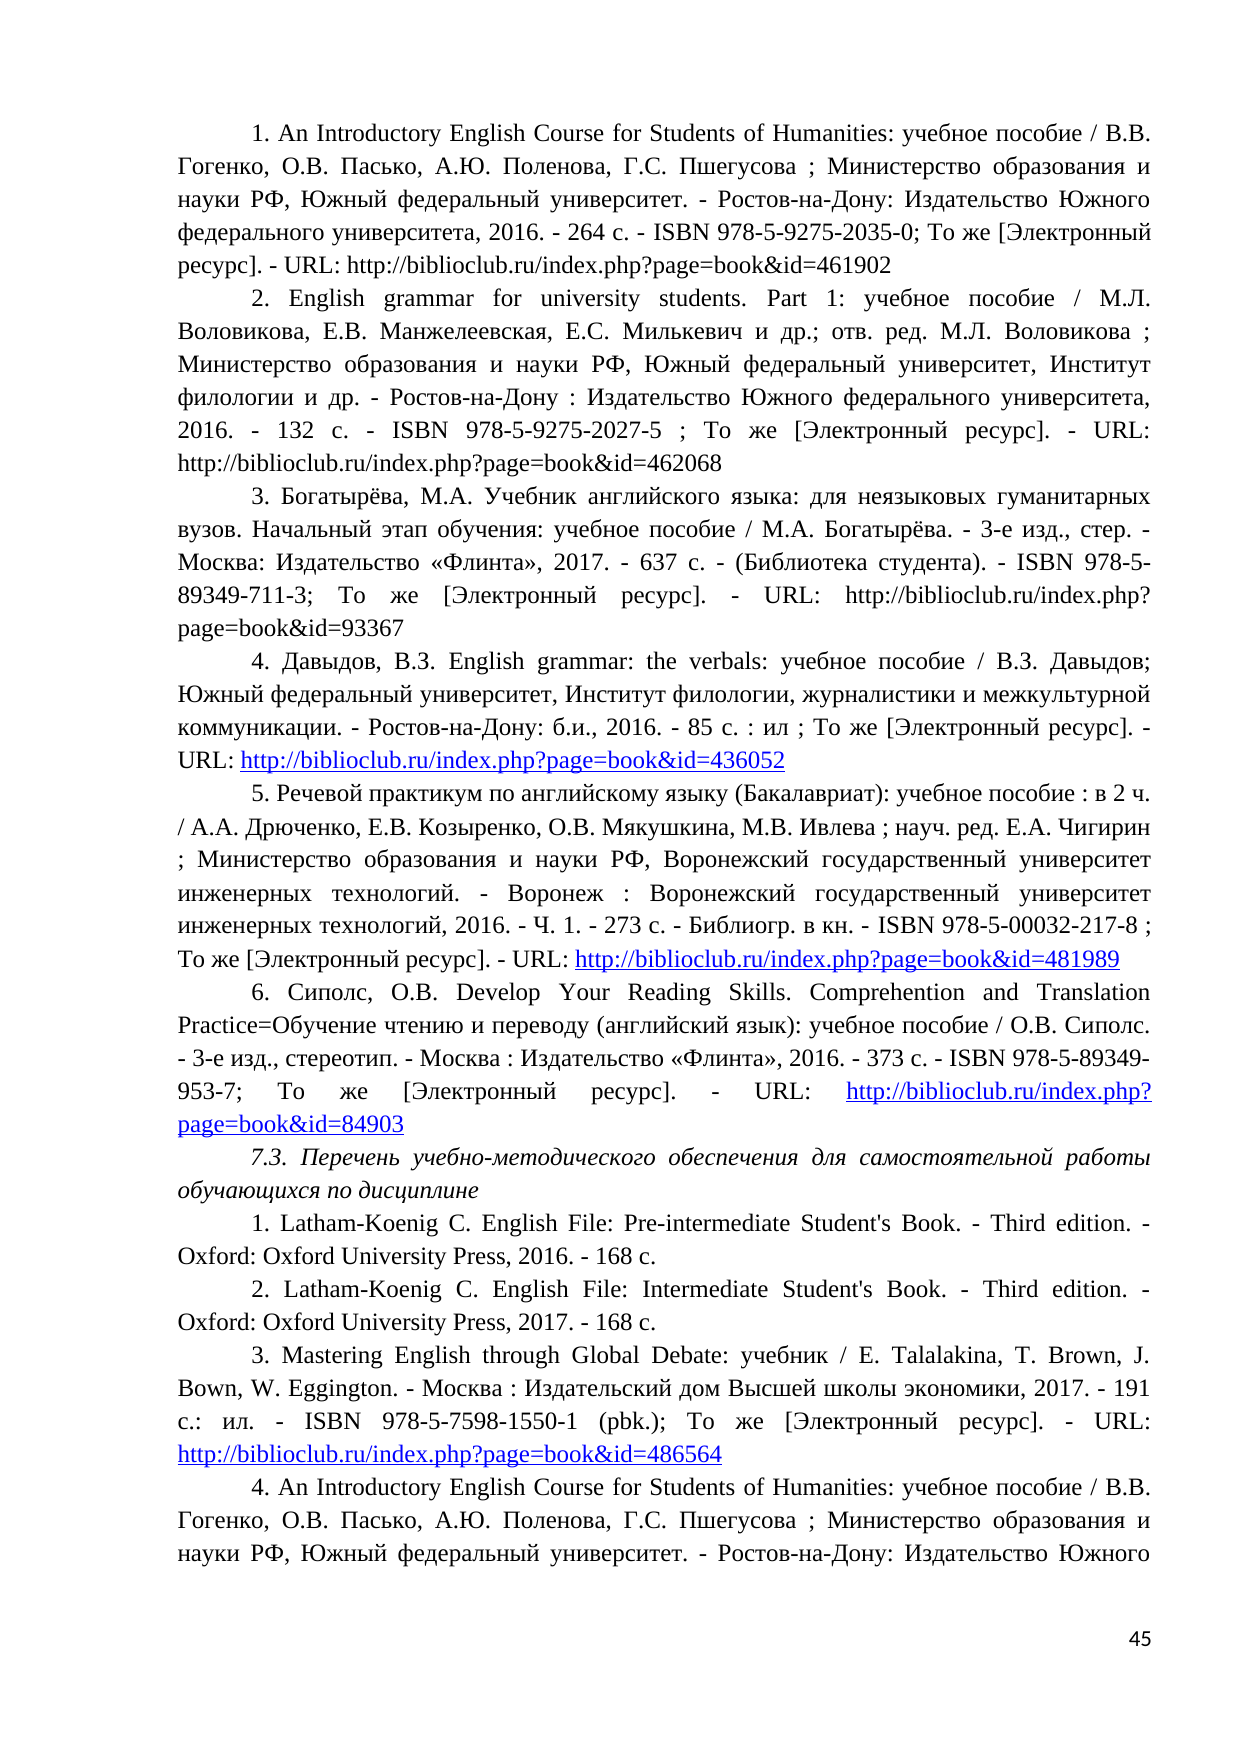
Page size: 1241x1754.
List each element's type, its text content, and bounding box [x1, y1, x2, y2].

text 3. Богатырёва, М.А. Учебник английского языка: для неязыковых гуманитарных вузов. Начальный этап обучения: учебное пособие / М.А. Богатырёва. - 3-е изд., стер. - Москва: Издательство «Флинта», 2017. - 637 с. - (Библиотека студента). - ISBN 978-5-89349-711-3; То же [Электронный ресурс]. - URL: http://biblioclub.ru/index.php?page=book&id=93367 [177, 481, 1152, 642]
text 5. Речевой практикум по английскому языку (Бакалавриат): учебное пособие : в 2 ч. / А.А. Дрюченко, Е.В. Козыренко, О.В. Мякушкина, М.В. Ивлева ; науч. ред. Е.А. Чигирин ; Министерство образования и науки РФ, Воронежский государственный университет инженерных технологий. - Воронеж : Воронежский государственный университет инженерных технологий, 2016. - Ч. 1. - 273 с. - Библиогр. в кн. - ISBN 978-5-00032-217-8 ; То же [Электронный ресурс]. - URL: http://biblioclub.ru/index.php?page=book&id=481989 [177, 778, 1152, 972]
text 1. An Introductory English Course for Students of Humanities: учебное пособие / В.В. Гогенко, О.В. Пасько, А.Ю. Поленова, Г.С. Пшегусова ; Министерство образования и науки РФ, Южный федеральный университет. - Ростов-на-Дону: Издательство Южного федерального университета, 2016. - 264 с. - ISBN 978-5-9275-2035-0; То же [Электронный ресурс]. - URL: http://biblioclub.ru/index.php?page=book&id=461902 [177, 118, 1152, 279]
text 1. Latham-Koenig C. English File: Pre-intermediate Student's Book. - Third edition. - Oxford: Oxford University Press, 2016. - 168 с. [177, 1208, 1152, 1269]
text 2. Latham-Koenig C. English File: Intermediate Student's Book. - Third edition. - Oxford: Oxford University Press, 2017. - 168 с. [177, 1274, 1152, 1336]
text 3. Mastering English through Global Debate: учебник / E. Talalakina, T. Brown, J. Bown, W. Eggington. - Москва : Издательский дом Высшей школы экономики, 2017. - 191 с.: ил. - ISBN 978-5-7598-1550-1 (pbk.); То же [Электронный ресурс]. - URL: http://biblioclub.ru/index.php?page=book&id=486564 [177, 1340, 1152, 1468]
text 6. Сиполс, О.В. Develop Your Reading Skills. Comprehention and Translation Practice=Обучение чтению и переводу (английский язык): учебное пособие / О.В. Сиполс. - 3-е изд., стереотип. - Москва : Издательство «Флинта», 2016. - 373 с. - ISBN 978-5-89349-953-7; То же [Электронный ресурс]. - URL: http://biblioclub.ru/index.php?page=book&id=84903 [177, 977, 1152, 1137]
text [177, 1472, 1152, 1567]
text 4. Давыдов, В.З. English grammar: the verbals: учебное пособие / В.З. Давыдов; Южный федеральный университет, Институт филологии, журналистики и межкультурной коммуникации. - Ростов-на-Дону: б.и., 2016. - 85 с. : ил ; То же [Электронный ресурс]. - URL: http://biblioclub.ru/index.php?page=book&id=436052 [177, 646, 1152, 774]
text 2. English grammar for university students. Part 1: учебное пособие / М.Л. Воловикова, Е.В. Манжелеевская, Е.С. Милькевич и др.; отв. ред. М.Л. Воловикова ; Министерство образования и науки РФ, Южный федеральный университет, Институт филологии и др. - Ростов-на-Дону : Издательство Южного федерального университета, 2016. - 132 с. - ISBN 978-5-9275-2027-5 ; То же [Электронный ресурс]. - URL: http://biblioclub.ru/index.php?page=book&id=462068 [177, 283, 1152, 477]
text 7.3. Перечень учебно-методического обеспечения для самостоятельной работы обучающихся по дисциплине [177, 1142, 1152, 1203]
